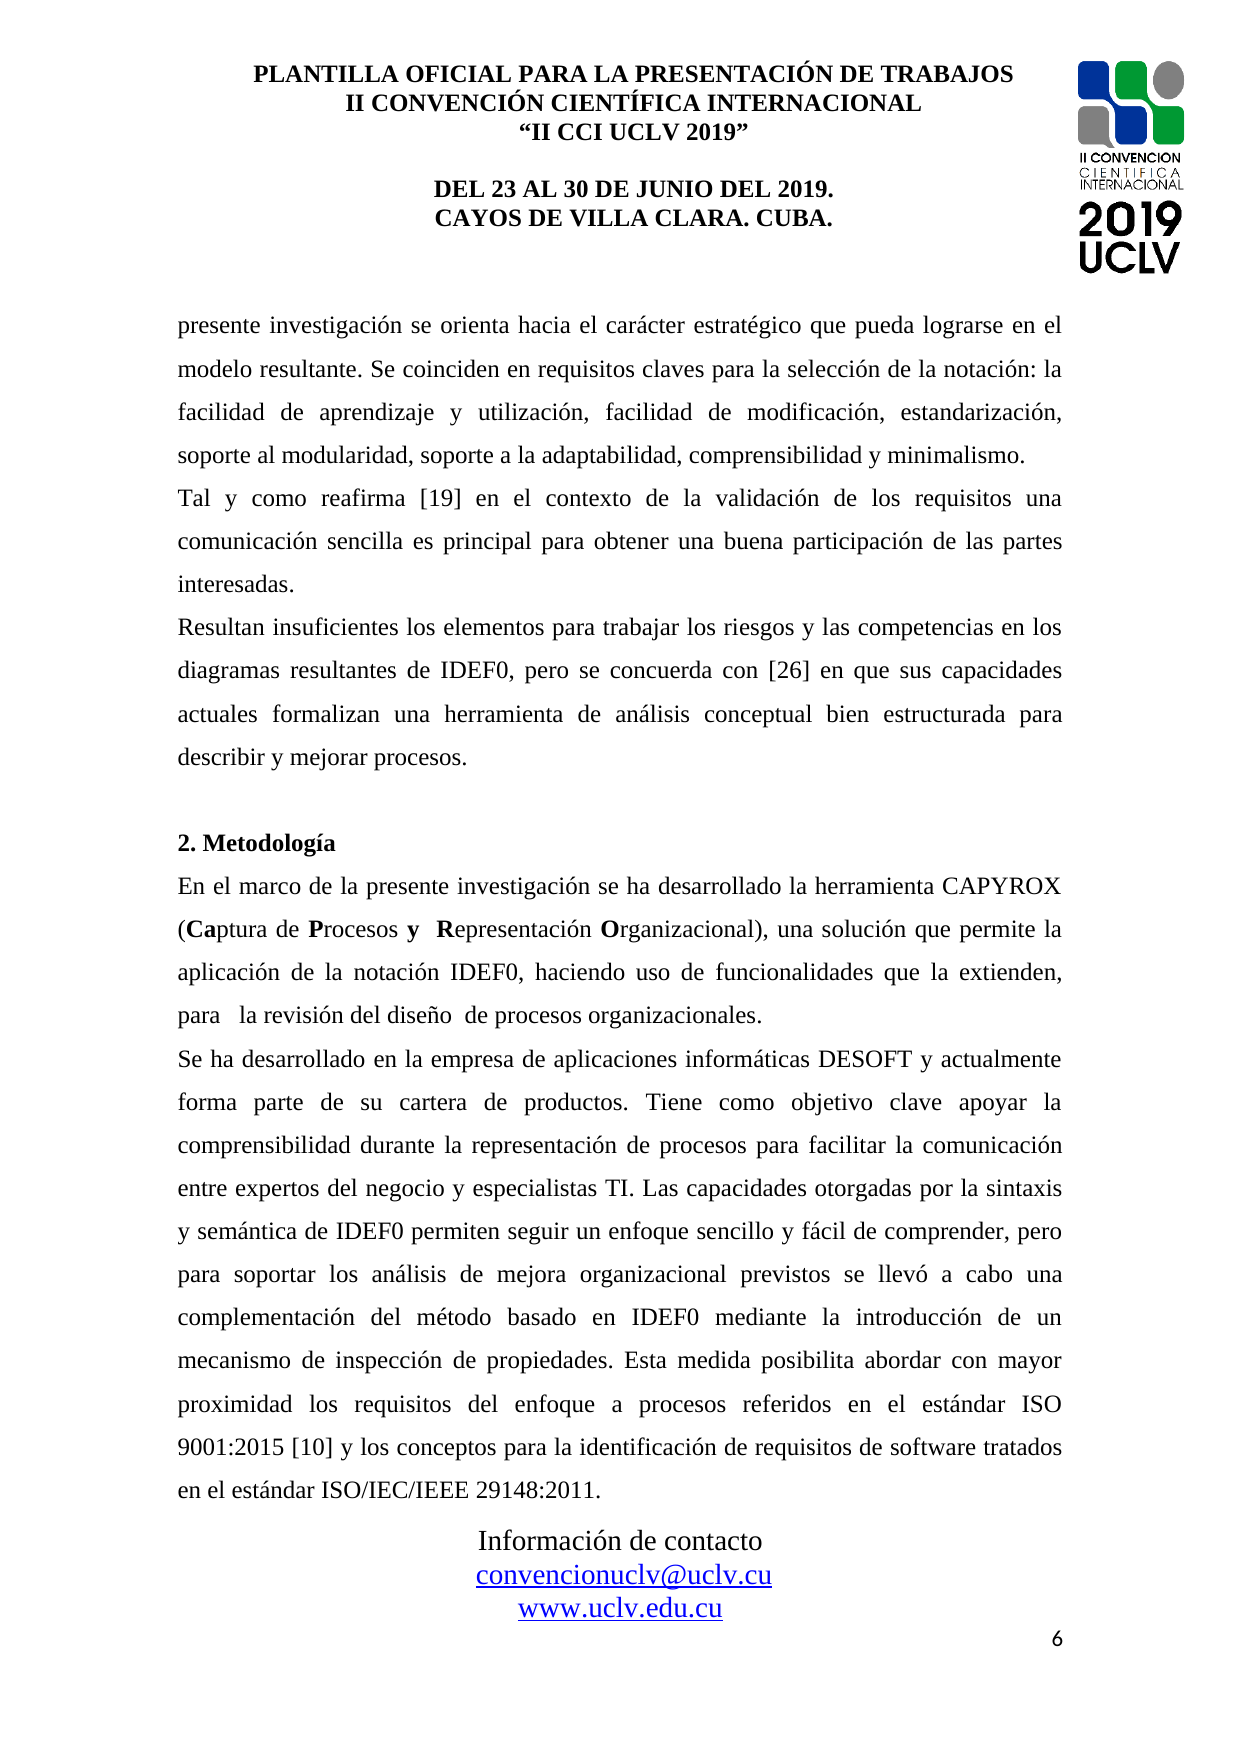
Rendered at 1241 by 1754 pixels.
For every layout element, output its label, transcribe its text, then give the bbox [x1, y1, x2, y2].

text Resultan insuficientes los elementos para trabajar los riesgos y las competencias en los diagramas resultantes de IDEF0, pero se concuerda con [26] en que sus capacidades actuales formalizan una herramienta de análisis conceptual bien estructurada para describir y mejorar procesos. [177, 612, 1063, 771]
text 2. Metodología [177, 828, 1063, 857]
text En el marco de la presente investigación se ha desarrollado la herramienta CAPYROX (Captura de Procesos y Representación Organizacional), una solución que permite la aplicación de la notación IDEF0, haciendo uso de funcionalidades que la extienden, para la revisión del diseño de procesos organizacionales. [177, 871, 1063, 1029]
picture [1072, 59, 1193, 283]
text Se ha desarrollado en la empresa de aplicaciones informáticas DESOFT y actualmente forma parte de su cartera de productos. Tiene como objetivo clave apoyar la comprensibilidad durante la representación de procesos para facilitar la comunicación entre expertos del negocio y especialistas TI. Las capacidades otorgadas por la sintaxis y semántica de IDEF0 permiten seguir un enfoque sencillo y fácil de comprender, pero para soportar los análisis de mejora organizacional previstos se llevó a cabo una complementación del método basado en IDEF0 mediante la introducción de un mecanismo de inspección de propiedades. Esta medida posibilita abordar con mayor proximidad los requisitos del enfoque a procesos referidos en el estándar ISO 9001:2015 [10] y los conceptos para la identificación de requisitos de software tratados en el estándar ISO/IEC/IEEE 29148:2011. [177, 1044, 1063, 1504]
text Tal y como reafirma [19] en el contexto de la validación de los requisitos una comunicación sencilla es principal para obtener una buena participación de las partes interesadas. [177, 483, 1063, 598]
